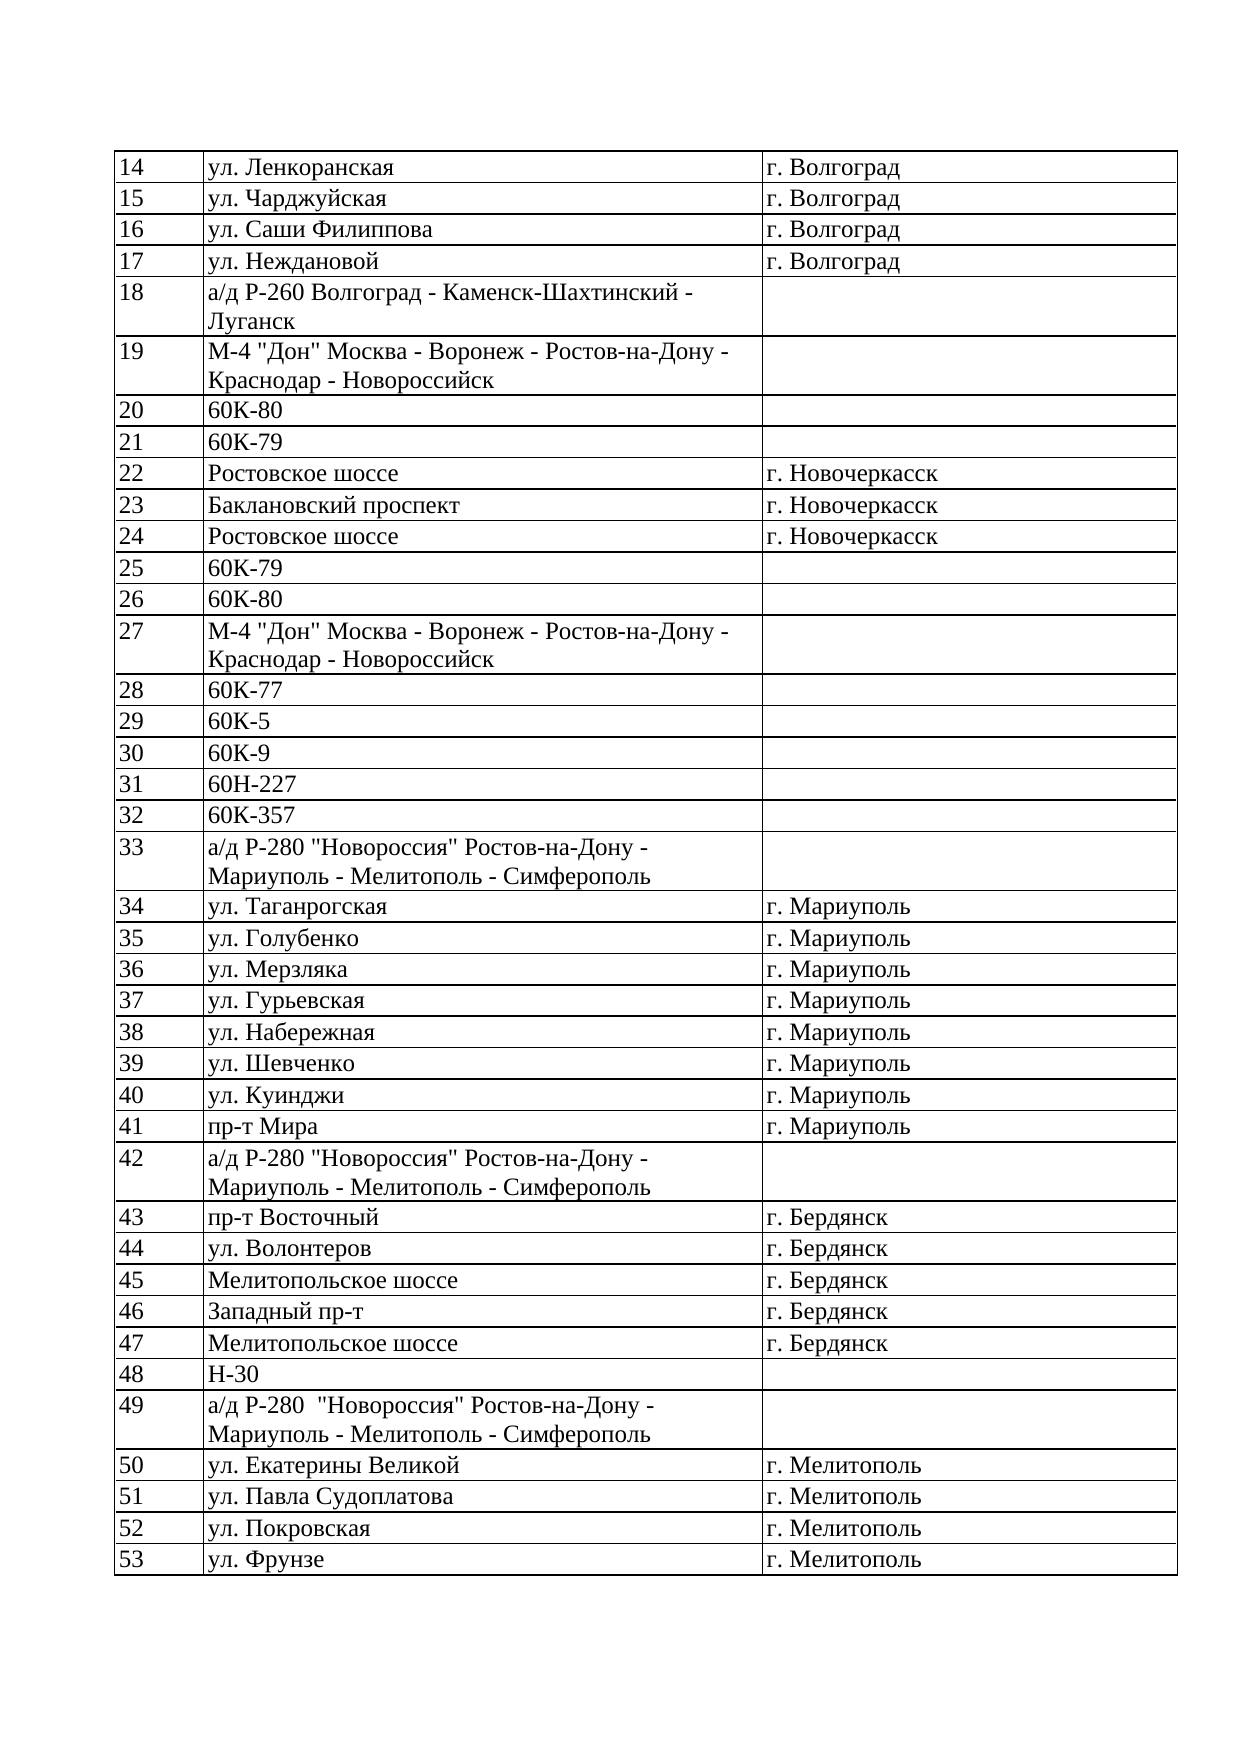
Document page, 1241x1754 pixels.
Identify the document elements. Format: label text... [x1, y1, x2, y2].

table_cell 39 [115, 1048, 203, 1078]
table_cell 28 [115, 674, 203, 705]
table_cell 41 [115, 1111, 203, 1141]
table_cell ул. Мерзляка [204, 954, 762, 984]
table_cell ул. Саши Филиппова [204, 215, 762, 244]
table_cell [763, 614, 1177, 673]
table_cell пр-т Мира [204, 1111, 762, 1141]
table_cell 48 [115, 1359, 203, 1389]
table_cell 16 [115, 214, 203, 244]
table_cell 33 [115, 832, 203, 889]
table_cell г. Бердянск [763, 1263, 1177, 1295]
table_cell 30 [115, 737, 203, 768]
table_cell ул. Павла Судоплатова [204, 1481, 762, 1511]
table_cell 60К-80 [204, 396, 762, 425]
table_cell Ростовское шоссе [204, 458, 762, 488]
table_cell 15 [115, 183, 203, 213]
table_cell 36 [115, 954, 203, 984]
table_cell [763, 799, 1177, 831]
table_cell 37 [115, 985, 203, 1015]
table_cell [763, 335, 1177, 394]
table_cell 22 [115, 458, 203, 488]
table_cell 60К-79 [204, 427, 762, 457]
table_cell 27 [115, 615, 203, 673]
table_cell 53 [115, 1544, 203, 1574]
table_cell 29 [115, 706, 203, 736]
table_cell г. Бердянск [763, 1232, 1177, 1263]
table_cell 43 [115, 1201, 203, 1232]
table_cell Н-30 [204, 1359, 762, 1389]
table_cell 23 [115, 489, 203, 520]
table_cell М-4 "Дон" Москва - Воронеж - Ростов-на-Дону - Краснодар - Новороссийск [204, 337, 762, 394]
table_cell г. Волгоград [763, 181, 1177, 213]
table_cell г. Новочеркасск [763, 457, 1177, 488]
table_cell а/д Р-260 Волгоград - Каменск-Шахтинский - Луганск [204, 277, 762, 335]
table_cell г. Новочеркасск [763, 520, 1177, 551]
table_cell 42 [115, 1142, 203, 1200]
table_cell 14 [115, 152, 203, 181]
table_cell 38 [115, 1016, 203, 1047]
table_cell ул. Гурьевская [204, 986, 762, 1015]
table_cell 25 [115, 552, 203, 583]
table_cell 31 [115, 769, 203, 799]
table_cell г. Мариуполь [763, 984, 1177, 1015]
table_cell 26 [115, 584, 203, 614]
table_cell г. Бердянск [763, 1326, 1177, 1358]
table_cell г. Мелитополь [763, 1448, 1177, 1479]
table_cell г. Бердянск [763, 1200, 1177, 1232]
table_cell [763, 768, 1177, 799]
table_cell 45 [115, 1264, 203, 1295]
table_cell 40 [115, 1079, 203, 1110]
table_cell 60Н-227 [204, 769, 762, 799]
table_cell Западный пр-т [204, 1296, 762, 1326]
table_cell а/д Р-280 "Новороссия" Ростов-на-Дону - Мариуполь - Мелитополь - Симферополь [204, 1391, 762, 1448]
table_cell ул. Екатерины Великой [204, 1450, 762, 1479]
table_cell ул. Шевченко [204, 1048, 762, 1078]
table_cell 60К-9 [204, 738, 762, 768]
table_cell 46 [115, 1296, 203, 1326]
table_cell г. Новочеркасск [763, 488, 1177, 520]
table_cell г. Мариуполь [763, 1078, 1177, 1110]
table_cell ул. Таганрогская [204, 891, 762, 921]
table_cell Баклановский проспект [204, 490, 762, 520]
table_cell г. Мариуполь [763, 953, 1177, 984]
table_cell [763, 736, 1177, 768]
table_cell пр-т Восточный [204, 1202, 762, 1232]
table_cell 52 [115, 1512, 203, 1542]
table_cell ул. Куинджи [204, 1080, 762, 1110]
table_cell а/д Р-280 "Новороссия" Ростов-на-Дону - Мариуполь - Мелитополь - Симферополь [204, 1143, 762, 1200]
table_cell 35 [115, 922, 203, 952]
table_cell 20 [115, 395, 203, 425]
table_cell 49 [115, 1390, 203, 1448]
table_cell [763, 1141, 1177, 1200]
table_cell [763, 394, 1177, 425]
table_cell [763, 705, 1177, 736]
table_cell [763, 276, 1177, 335]
table_cell Ростовское шоссе [204, 521, 762, 551]
table_cell г. Мариуполь [763, 921, 1177, 952]
table_cell [763, 425, 1177, 457]
table_cell ул. Голубенко [204, 923, 762, 952]
table_cell 21 [115, 426, 203, 457]
table_cell г. Бердянск [763, 1295, 1177, 1326]
table_cell 17 [115, 245, 203, 276]
table_cell ул. Покровская [204, 1513, 762, 1542]
table_cell г. Мелитополь [763, 1480, 1177, 1511]
table_cell 32 [115, 800, 203, 831]
table_cell г. Волгоград [763, 152, 1177, 181]
table_cell ул. Набережная [204, 1017, 762, 1047]
table_cell г. Мелитополь [763, 1543, 1177, 1574]
table_cell 34 [115, 891, 203, 921]
table_cell 44 [115, 1233, 203, 1263]
table_cell М-4 "Дон" Москва - Воронеж - Ростов-на-Дону - Краснодар - Новороссийск [204, 616, 762, 673]
table_cell [763, 831, 1177, 889]
table_cell г. Мариуполь [763, 1110, 1177, 1141]
table_cell [763, 1358, 1177, 1389]
table_cell г. Мариуполь [763, 1047, 1177, 1078]
table_cell г. Мелитополь [763, 1511, 1177, 1542]
table_cell 60К-77 [204, 675, 762, 705]
table_cell 47 [115, 1327, 203, 1358]
table_cell 18 [115, 277, 203, 335]
table_cell г. Мариуполь [763, 1015, 1177, 1047]
table_cell а/д Р-280 "Новороссия" Ростов-на-Дону - Мариуполь - Мелитополь - Симферополь [204, 832, 762, 889]
table_cell 50 [115, 1449, 203, 1479]
table_cell Мелитопольское шоссе [204, 1265, 762, 1295]
table_cell ул. Фрунзе [204, 1544, 762, 1574]
table_cell ул. Волонтеров [204, 1233, 762, 1263]
table_cell 60К-79 [204, 553, 762, 583]
table_cell [763, 1389, 1177, 1448]
table_cell 60К-80 [204, 584, 762, 614]
table_cell г. Волгоград [763, 244, 1177, 276]
table_cell ул. Чарджуйская [204, 183, 762, 213]
table_cell 60К-5 [204, 706, 762, 736]
table_cell 24 [115, 521, 203, 551]
table_cell г. Волгоград [763, 213, 1177, 244]
table_cell г. Мариуполь [763, 890, 1177, 921]
table_cell ул. Ленкоранская [204, 152, 762, 181]
table_cell [763, 583, 1177, 614]
table_cell 51 [115, 1481, 203, 1511]
table_cell [763, 673, 1177, 705]
table_cell Мелитопольское шоссе [204, 1328, 762, 1358]
table_cell 60К-357 [204, 801, 762, 831]
table_cell 19 [115, 336, 203, 394]
table_cell ул. Неждановой [204, 246, 762, 276]
table_cell [763, 551, 1177, 583]
